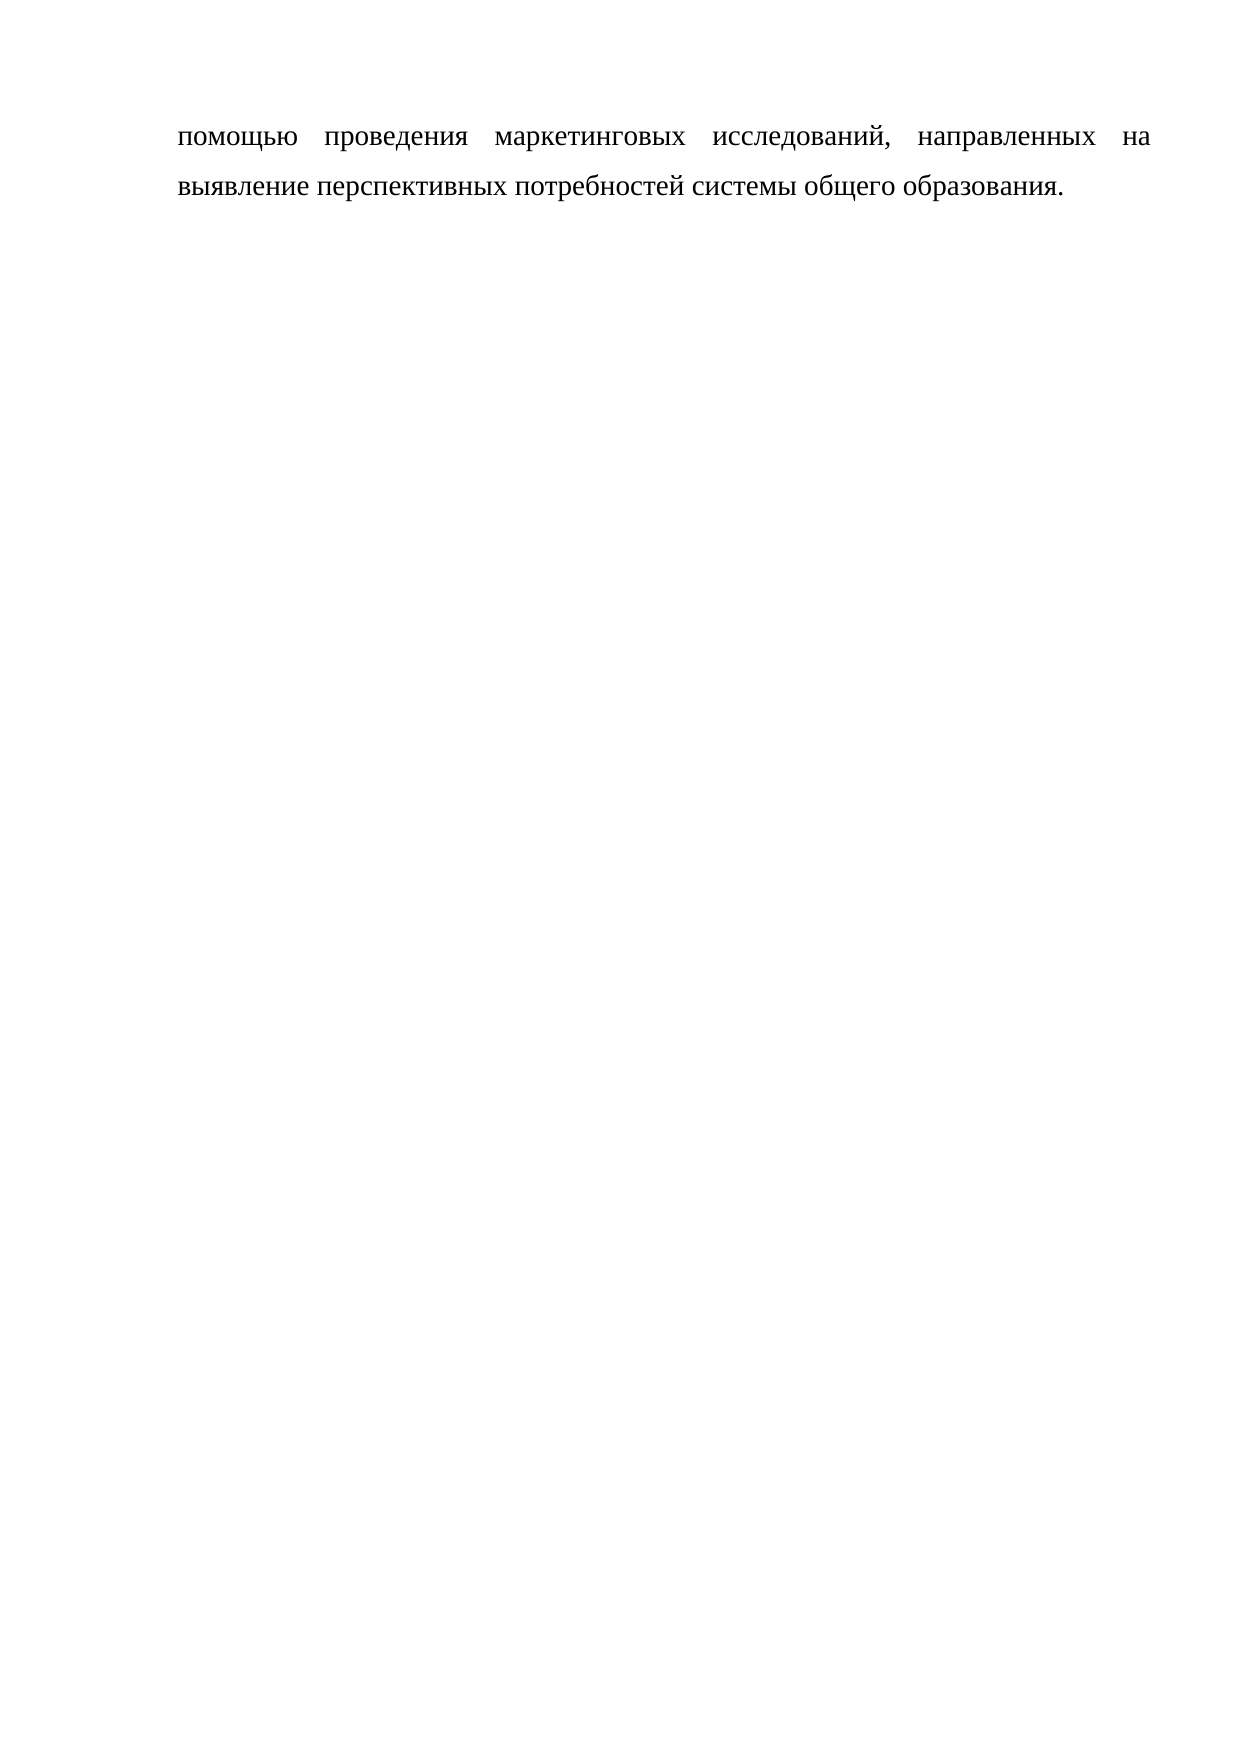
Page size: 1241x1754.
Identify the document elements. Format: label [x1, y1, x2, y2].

text [177, 118, 1152, 202]
